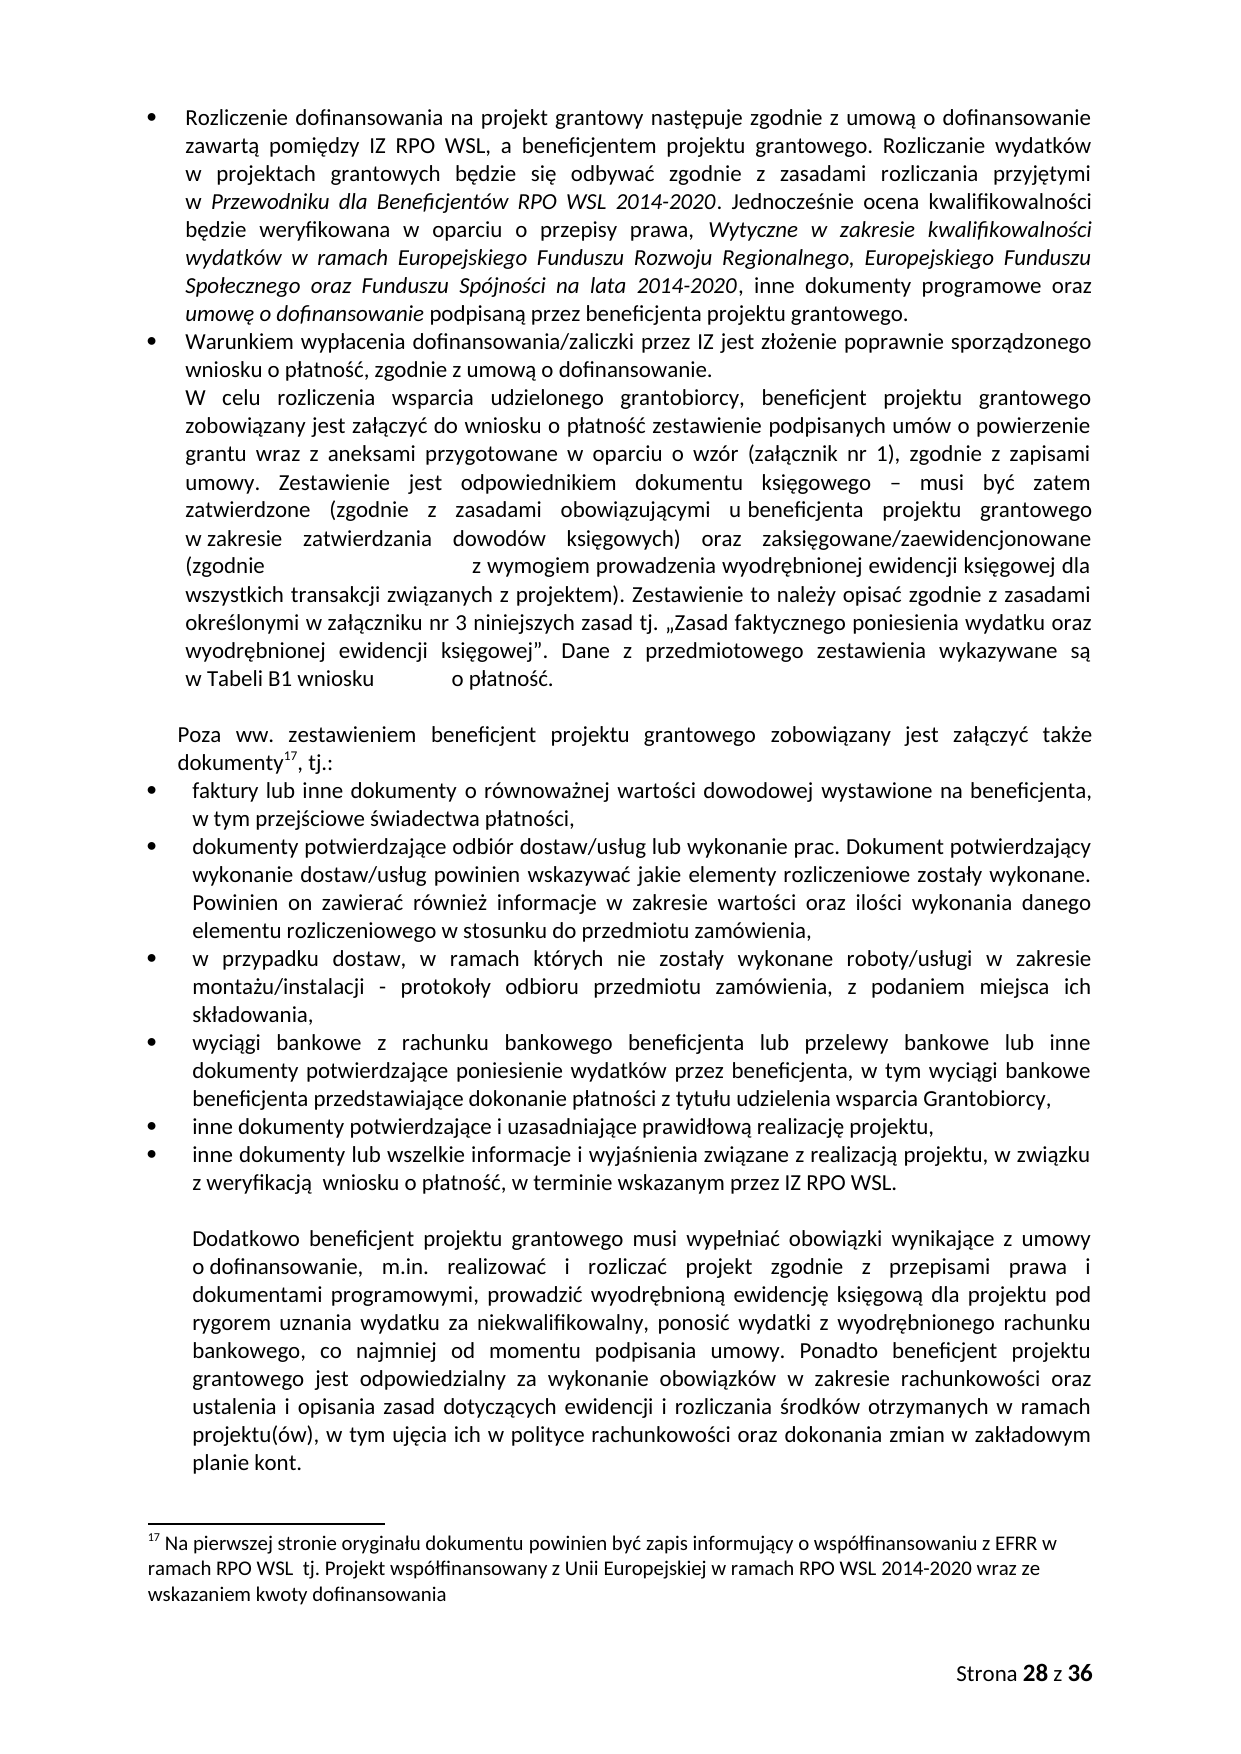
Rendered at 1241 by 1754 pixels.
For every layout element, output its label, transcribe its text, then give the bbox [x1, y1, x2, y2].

list inne dokumenty potwierdzające i uzasadniające prawidłową realizację projektu, [148, 1112, 1092, 1140]
list Rozliczenie dofinansowania na projekt grantowy następuje zgodnie z umową o dofinansowanie zawartą pomiędzy IZ RPO WSL, a beneficjentem projektu grantowego. Rozliczanie wydatków w projektach grantowych będzie się odbywać zgodnie z zasadami rozliczania przyjętymi w Przewodniku dla Beneficjentów RPO WSL 2014-2020. Jednocześnie ocena kwalifikowalności będzie weryfikowana w oparciu o przepisy prawa, Wytyczne w zakresie kwalifikowalności wydatków w ramach Europejskiego Funduszu Rozwoju Regionalnego, Europejskiego Funduszu Społecznego oraz Funduszu Spójności na lata 2014-2020, inne dokumenty programowe oraz umowę o dofinansowanie podpisaną przez beneficjenta projektu grantowego. [148, 103, 1092, 327]
list dokumenty potwierdzające odbiór dostaw/usług lub wykonanie prac. Dokument potwierdzający wykonanie dostaw/usług powinien wskazywać jakie elementy rozliczeniowe zostały wykonane. Powinien on zawierać również informacje w zakresie wartości oraz ilości wykonania danego elementu rozliczeniowego w stosunku do przedmiotu zamówienia, [148, 832, 1092, 944]
list inne dokumenty lub wszelkie informacje i wyjaśnienia związane z realizacją projektu, w związku z weryfikacją wniosku o płatność, w terminie wskazanym przez IZ RPO WSL. [148, 1140, 1092, 1196]
list wyciągi bankowe z rachunku bankowego beneficjenta lub przelewy bankowe lub inne dokumenty potwierdzające poniesienie wydatków przez beneficjenta, w tym wyciągi bankowe beneficjenta przedstawiające dokonanie płatności z tytułu udzielenia wsparcia Grantobiorcy, [148, 1028, 1092, 1112]
text Poza ww. zestawieniem beneficjent projektu grantowego zobowiązany jest załączyć także dokumenty, tj.: [177, 720, 1092, 776]
text Dodatkowo beneficjent projektu grantowego musi wypełniać obowiązki wynikające z umowy o dofinansowanie, m.in. realizować i rozliczać projekt zgodnie z przepisami prawa i dokumentami programowymi, prowadzić wyodrębnioną ewidencję księgową dla projektu pod rygorem uznania wydatku za niekwalifikowalny, ponosić wydatki z wyodrębnionego rachunku bankowego, co najmniej od momentu podpisania umowy. Ponadto beneficjent projektu grantowego jest odpowiedzialny za wykonanie obowiązków w zakresie rachunkowości oraz ustalenia i opisania zasad dotyczących ewidencji i rozliczania środków otrzymanych w ramach projektu(ów), w tym ujęcia ich w polityce rachunkowości oraz dokonania zmian w zakładowym planie kont. [192, 1224, 1092, 1476]
list w przypadku dostaw, w ramach których nie zostały wykonane roboty/usługi w zakresie montażu/instalacji - protokoły odbioru przedmiotu zamówienia, z podaniem miejsca ich składowania, [148, 944, 1092, 1028]
text W celu rozliczenia wsparcia udzielonego grantobiorcy, beneficjent projektu grantowego zobowiązany jest załączyć do wniosku o płatność zestawienie podpisanych umów o powierzenie grantu wraz z aneksami przygotowane w oparciu o wzór (załącznik nr 1), zgodnie z zapisami umowy. Zestawienie jest odpowiednikiem dokumentu księgowego – musi być zatem zatwierdzone (zgodnie z zasadami obowiązującymi u beneficjenta projektu grantowego w zakresie zatwierdzania dowodów księgowych) oraz zaksięgowane/zaewidencjonowane (zgodnie z wymogiem prowadzenia wyodrębnionej ewidencji księgowej dla wszystkich transakcji związanych z projektem). Zestawienie to należy opisać zgodnie z zasadami określonymi w załączniku nr 3 niniejszych zasad tj. „Zasad faktycznego poniesienia wydatku oraz wyodrębnionej ewidencji księgowej”. Dane z przedmiotowego zestawienia wykazywane są w Tabeli B1 wniosku o płatność. [185, 383, 1092, 692]
list faktury lub inne dokumenty o równoważnej wartości dowodowej wystawione na beneficjenta, w tym przejściowe świadectwa płatności, [148, 776, 1092, 832]
list Warunkiem wypłacenia dofinansowania/zaliczki przez IZ jest złożenie poprawnie sporządzonego wniosku o płatność, zgodnie z umową o dofinansowanie. [148, 327, 1092, 383]
